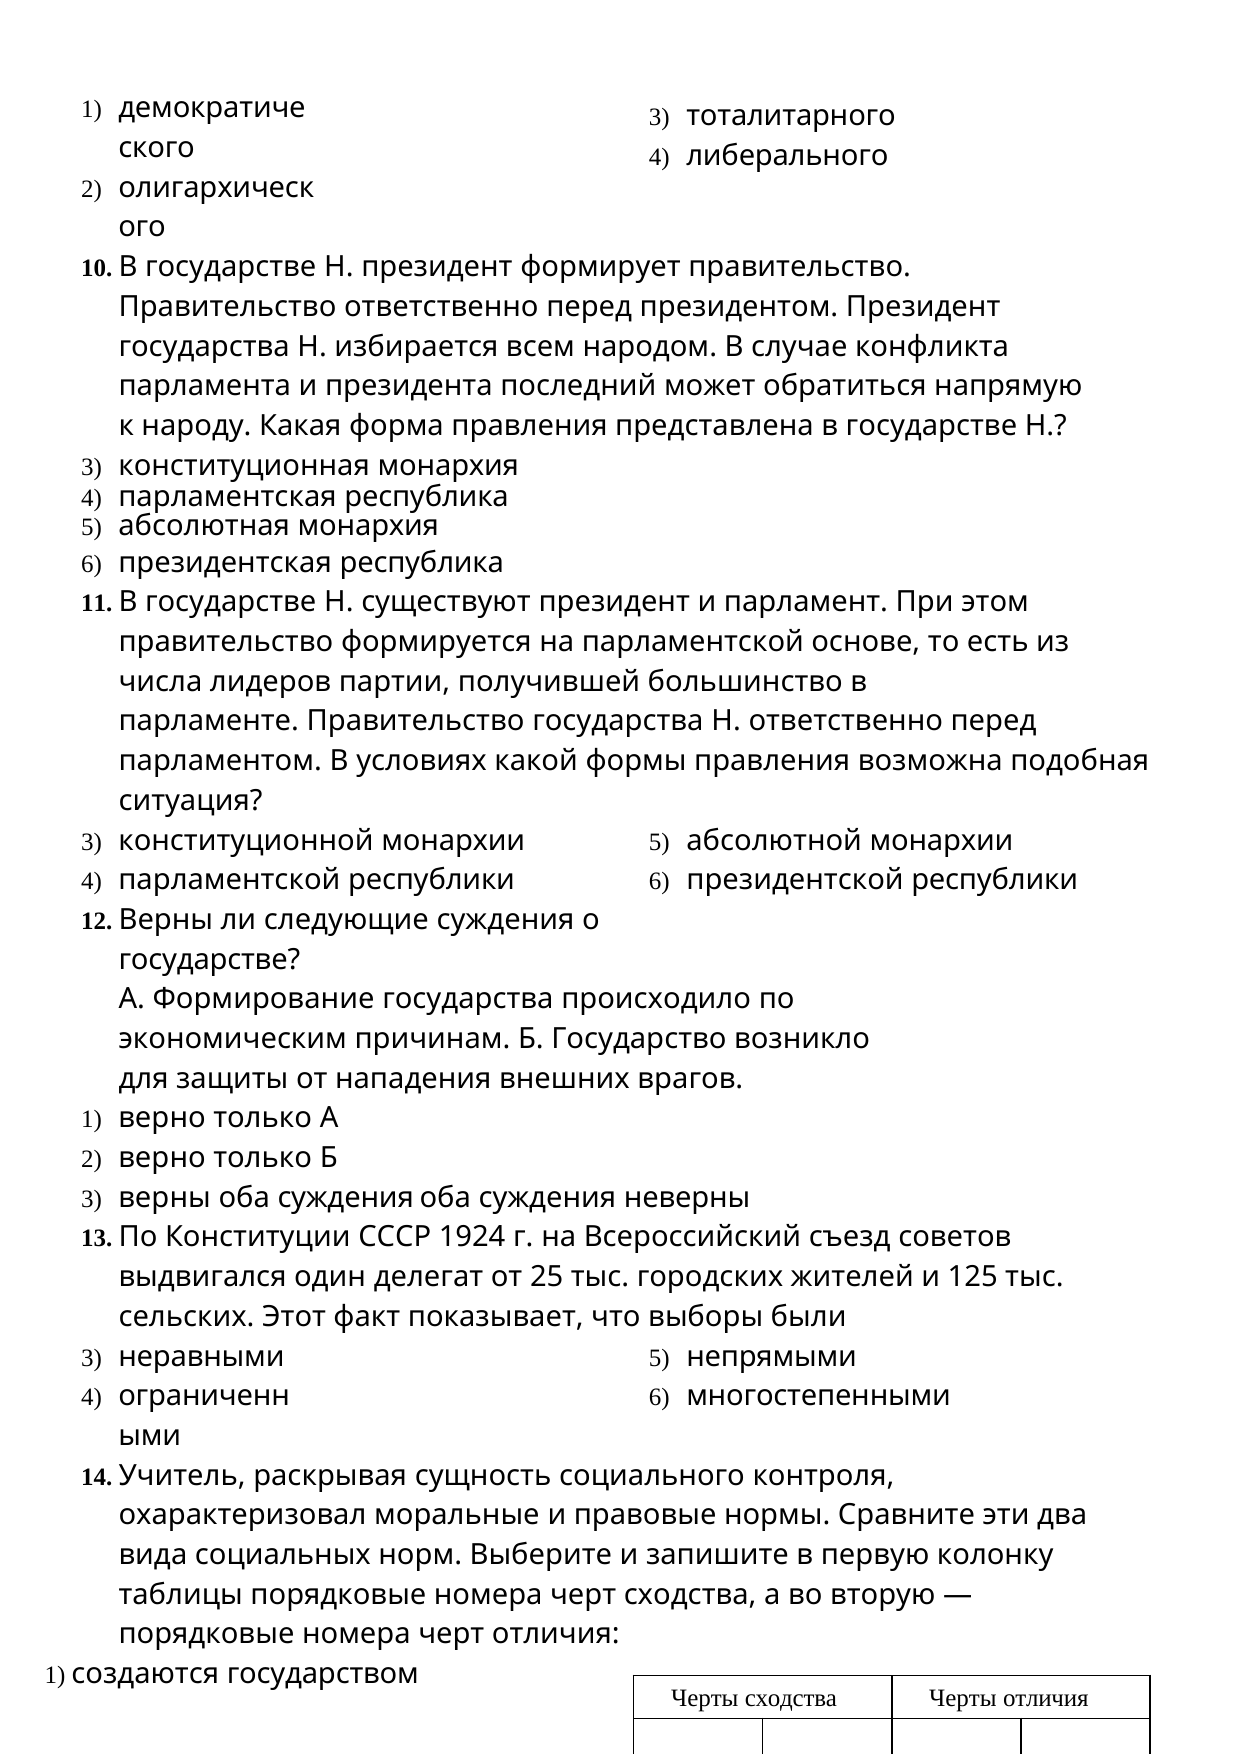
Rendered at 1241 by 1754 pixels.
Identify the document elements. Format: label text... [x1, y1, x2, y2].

list тоталитарного [648, 94, 1211, 134]
list верно только А [81, 1097, 1211, 1136]
list В государстве Н. существуют президент и парламент. При этом правительство формируется на парламентской основе, то есть из числа лидеров партии, получившей большинство в [81, 581, 1138, 700]
list неравными [81, 1335, 291, 1374]
list парламентская республика [81, 484, 1211, 512]
list конституционной монархии [81, 819, 622, 858]
list многостепенными [648, 1374, 1211, 1414]
list В государстве Н. президент формирует правительство. Правительство ответственно перед президентом. Президент государства Н. избирается всем народом. В случае конфликта парламента и президента последний может обратиться напрямую к народу. Какая форма правления представлена в государстве Н.? [81, 246, 1085, 444]
list абсолютной монархии [649, 819, 1211, 859]
list ограниченными [81, 1374, 291, 1454]
list парламентской республики [81, 858, 622, 898]
list Верны ли следующие суждения о государстве? [81, 898, 622, 978]
list демократического [81, 87, 316, 166]
list Учитель, раскрывая сущность социального контроля, охарактеризовал моральные и правовые нормы. Сравните эти два вида социальных норм. Выберите и запишите в первую колонку таблицы порядковые номера черт сходства, а во вторую — порядковые номера черт отличия: [81, 1454, 1124, 1652]
text парламенте. Правительство государства Н. ответственно перед парламентом. В условиях какой формы правления возможна подобная ситуация? [118, 700, 1158, 819]
list президентской республики [649, 859, 1211, 898]
list непрямыми [648, 1335, 1211, 1374]
list либерального [648, 134, 1211, 173]
list президентская республика [81, 541, 1211, 581]
list верны оба суждения оба суждения неверны [81, 1176, 1211, 1216]
list По Конституции СССР 1924 г. на Всероссийский съезд советов выдвигался один делегат от 25 тыс. городских жителей и 125 тыс. сельских. Этот факт показывает, что выборы были [81, 1216, 1131, 1335]
list верно только Б [81, 1136, 1211, 1176]
list абсолютная монархия [81, 512, 1211, 541]
text А. Формирование государства происходило по экономическим причинам. Б. Государство возникло для защиты от нападения внешних врагов. [118, 978, 921, 1097]
list создаются государством [44, 1652, 1211, 1692]
list конституционная монархия [81, 444, 1211, 484]
list олигархического [81, 166, 316, 245]
